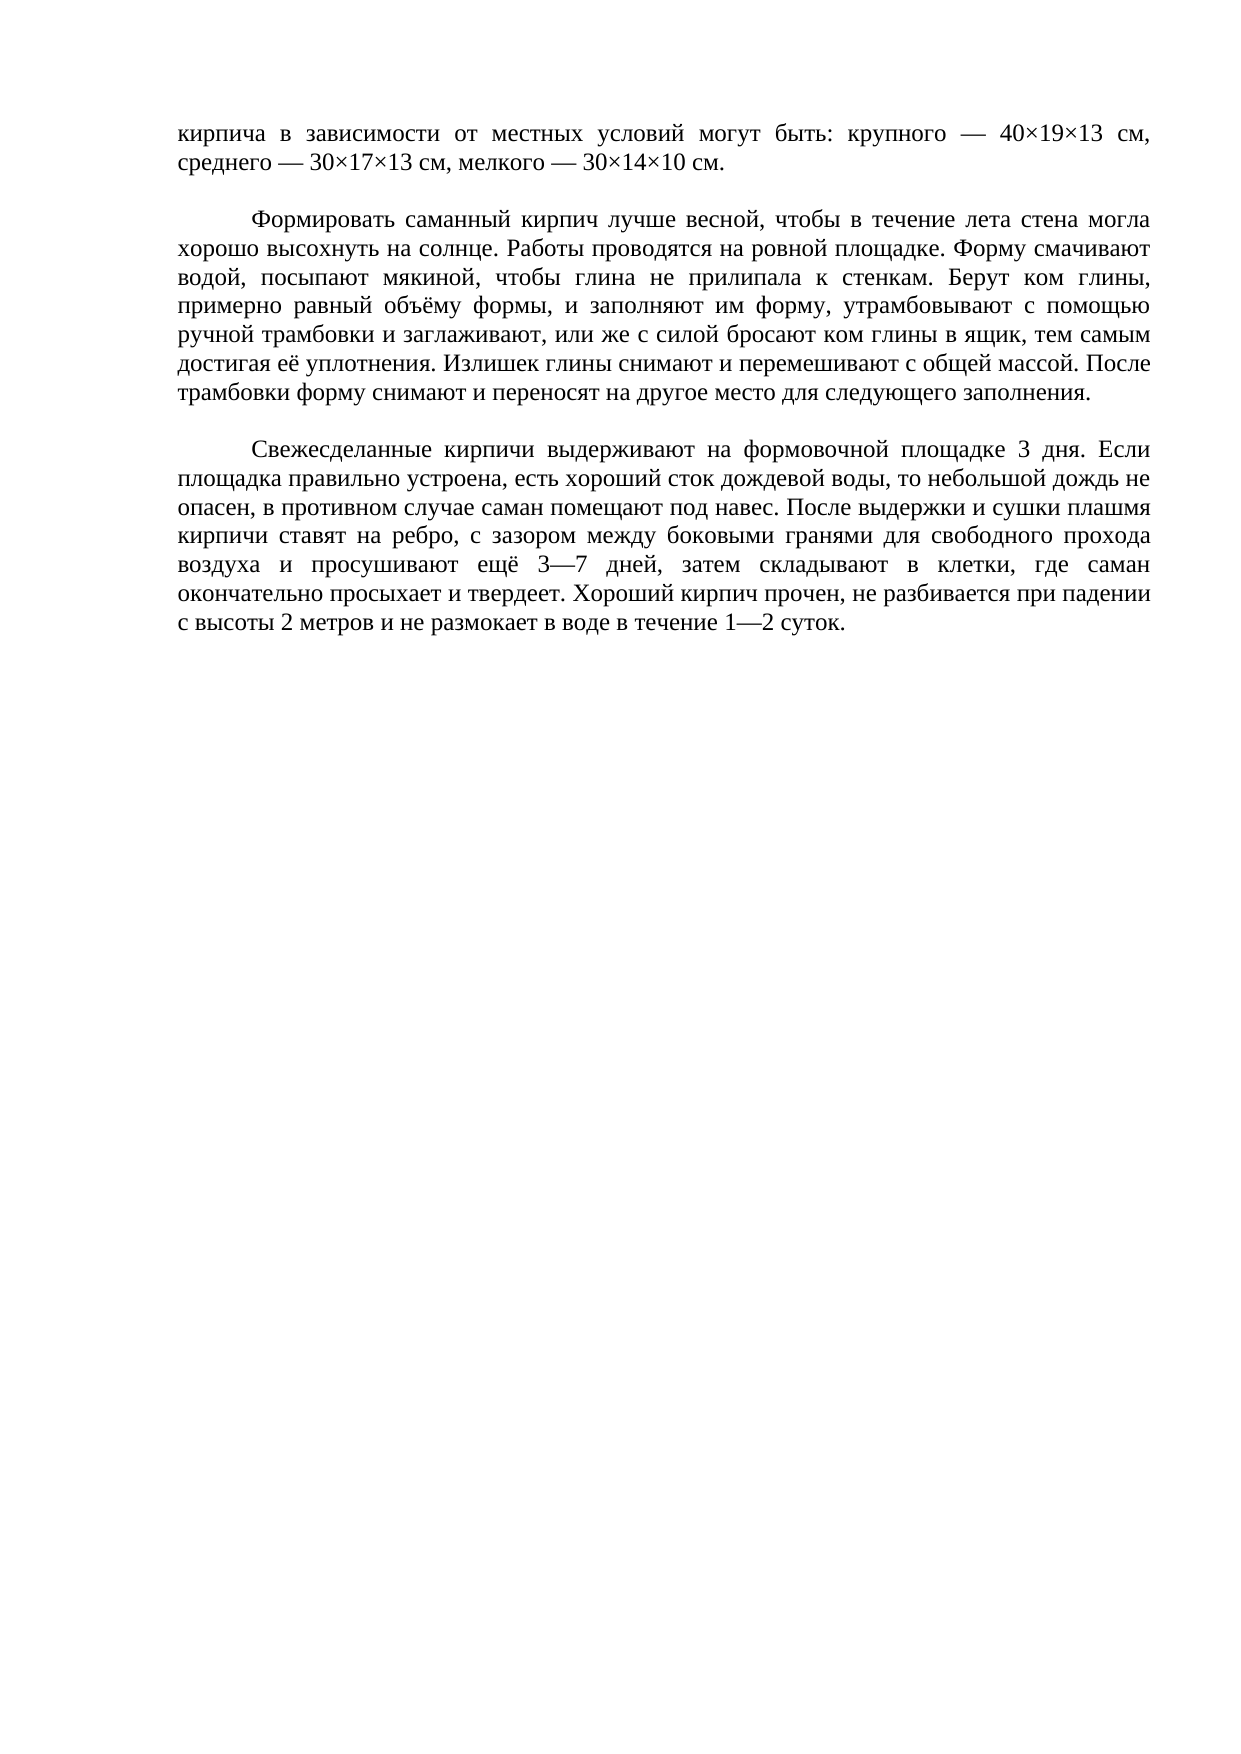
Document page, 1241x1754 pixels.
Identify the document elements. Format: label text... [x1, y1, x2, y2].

text Свежесделанные кирпичи выдерживают на формовочной площадке 3 дня. Если площадка правильно устроена, есть хороший сток дождевой воды, то небольшой дождь не опасен, в противном случае саман помещают под навес. После выдержки и сушки плашмя кирпичи ставят на ребро, с зазором между боковыми гранями для свободного прохода воздуха и просушивают ещё 3—7 дней, затем складывают в клетки, где саман окончательно просыхает и твердеет. Хороший кирпич прочен, не разбивается при падении с высоты 2 метров и не размокает в воде в течение 1—2 суток. [177, 434, 1152, 636]
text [177, 118, 1152, 176]
text Формировать саманный кирпич лучше весной, чтобы в течение лета стена могла хорошо высохнуть на солнце. Работы проводятся на ровной площадке. Форму смачивают водой, посыпают мякиной, чтобы глина не прилипала к стенкам. Берут ком глины, примерно равный объёму формы, и заполняют им форму, утрамбовывают с помощью ручной трамбовки и заглаживают, или же с силой бросают ком глины в ящик, тем самым достигая её уплотнения. Излишек глины снимают и перемешивают с общей массой. После трамбовки форму снимают и переносят на другое место для следующего заполнения. [177, 204, 1152, 406]
